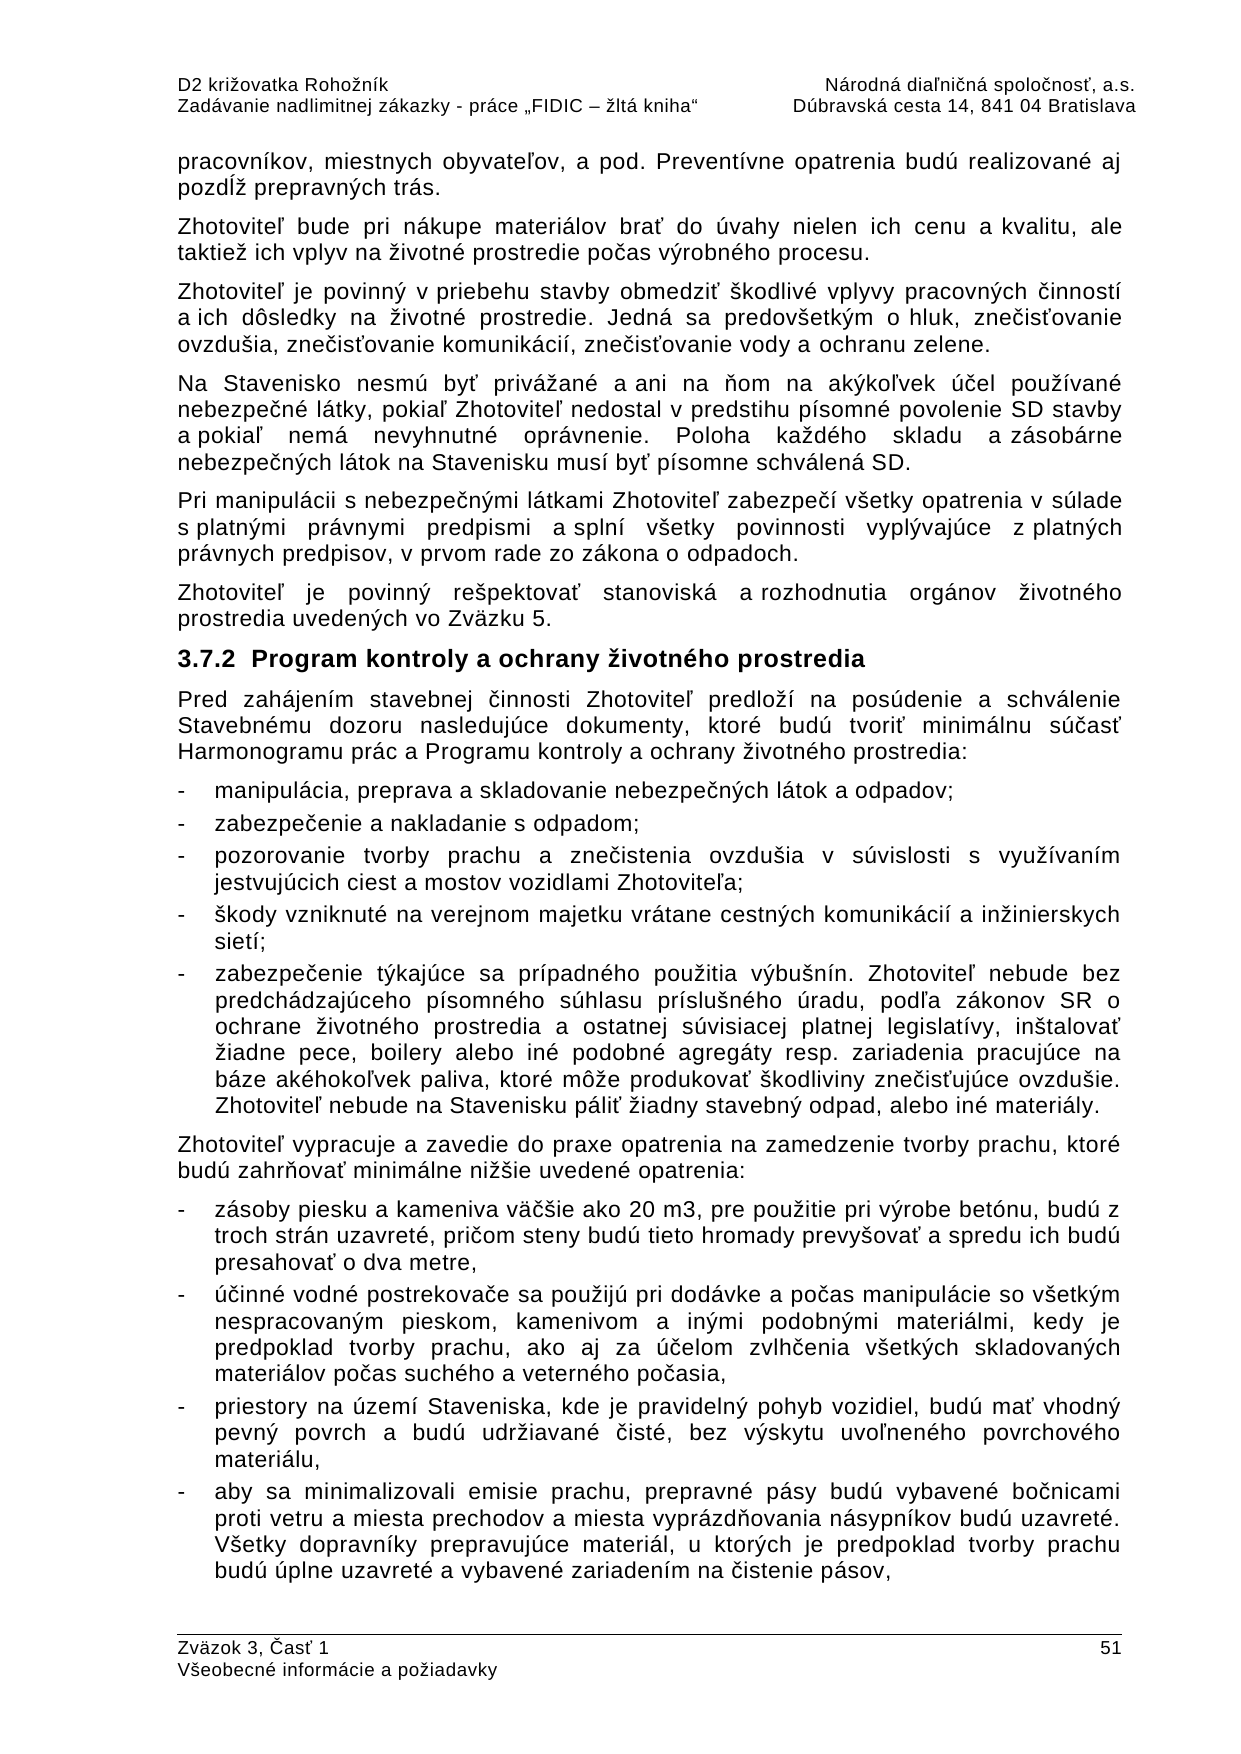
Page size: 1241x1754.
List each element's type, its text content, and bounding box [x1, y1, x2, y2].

text Zhotoviteľ bude pri nákupe materiálov brať do úvahy nielen ich cenu a kvalitu, ale taktiež ich vplyv na životné prostredie počas výrobného procesu. [177, 213, 1122, 266]
text Na Stavenisko nesmú byť privážané a ani na ňom na akýkoľvek účel používané nebezpečné látky, pokiaľ Zhotoviteľ nedostal v predstihu písomné povolenie SD stavby a pokiaľ nemá nevyhnutné oprávnenie. Poloha každého skladu a zásobárne nebezpečných látok na Stavenisku musí byť písomne schválená SD. [177, 369, 1122, 475]
list - zabezpečenie týkajúce sa prípadného použitia výbušnín. Zhotoviteľ nebude bez predchádzajúceho písomného súhlasu príslušného úradu, podľa zákonov SR o ochrane životného prostredia a ostatnej súvisiacej platnej legislatívy, inštalovať žiadne pece, boilery alebo iné podobné agregáty resp. zariadenia pracujúce na báze akéhokoľvek paliva, ktoré môže produkovať škodliviny znečisťujúce ovzdušie. Zhotoviteľ nebude na Stavenisku páliť žiadny stavebný odpad, alebo iné materiály. [177, 960, 1122, 1118]
list - manipulácia, preprava a skladovanie nebezpečných látok a odpadov; [177, 777, 1122, 803]
subtitle 3.7.2 Program kontroly a ochrany životného prostredia [177, 644, 1122, 673]
text Zhotoviteľ je povinný v priebehu stavby obmedziť škodlivé vplyvy pracovných činností a ich dôsledky na životné prostredie. Jedná sa predovšetkým o hluk, znečisťovanie ovzdušia, znečisťovanie komunikácií, znečisťovanie vody a ochranu zelene. [177, 278, 1122, 357]
list - priestory na území Staveniska, kde je pravidelný pohyb vozidiel, budú mať vhodný pevný povrch a budú udržiavané čisté, bez výskytu uvoľneného povrchového materiálu, [177, 1393, 1122, 1472]
list - účinné vodné postrekovače sa použijú pri dodávke a počas manipulácie so všetkým nespracovaným pieskom, kamenivom a inými podobnými materiálmi, kedy je predpoklad tvorby prachu, ako aj za účelom zvlhčenia všetkých skladovaných materiálov počas suchého a veterného počasia, [177, 1281, 1122, 1387]
list - pozorovanie tvorby prachu a znečistenia ovzdušia v súvislosti s využívaním jestvujúcich ciest a mostov vozidlami Zhotoviteľa; [177, 842, 1122, 895]
list - škody vzniknuté na verejnom majetku vrátane cestných komunikácií a inžinierskych sietí; [177, 901, 1122, 954]
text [177, 148, 1122, 200]
list - zásoby piesku a kameniva väčšie ako 20 m3, pre použitie pri výrobe betónu, budú z troch strán uzavreté, pričom steny budú tieto hromady prevyšovať a spredu ich budú presahovať o dva metre, [177, 1196, 1122, 1275]
text Zhotoviteľ je povinný rešpektovať stanoviská a rozhodnutia orgánov životného prostredia uvedených vo Zväzku 5. [177, 579, 1122, 632]
list - zabezpečenie a nakladanie s odpadom; [177, 810, 1122, 836]
text Pred zahájením stavebnej činnosti Zhotoviteľ predloží na posúdenie a schválenie Stavebnému dozoru nasledujúce dokumenty, ktoré budú tvoriť minimálnu súčasť Harmonogramu prác a Programu kontroly a ochrany životného prostredia: [177, 686, 1122, 764]
text Pri manipulácii s nebezpečnými látkami Zhotoviteľ zabezpečí všetky opatrenia v súlade s platnými právnymi predpismi a splní všetky povinnosti vyplývajúce z platných právnych predpisov, v prvom rade zo zákona o odpadoch. [177, 487, 1122, 567]
text Zhotoviteľ vypracuje a zavedie do praxe opatrenia na zamedzenie tvorby prachu, ktoré budú zahrňovať minimálne nižšie uvedené opatrenia: [177, 1131, 1122, 1183]
list - aby sa minimalizovali emisie prachu, prepravné pásy budú vybavené bočnicami proti vetru a miesta prechodov a miesta vyprázdňovania násypníkov budú uzavreté. Všetky dopravníky prepravujúce materiál, u ktorých je predpoklad tvorby prachu budú úplne uzavreté a vybavené zariadením na čistenie pásov, [177, 1478, 1122, 1584]
